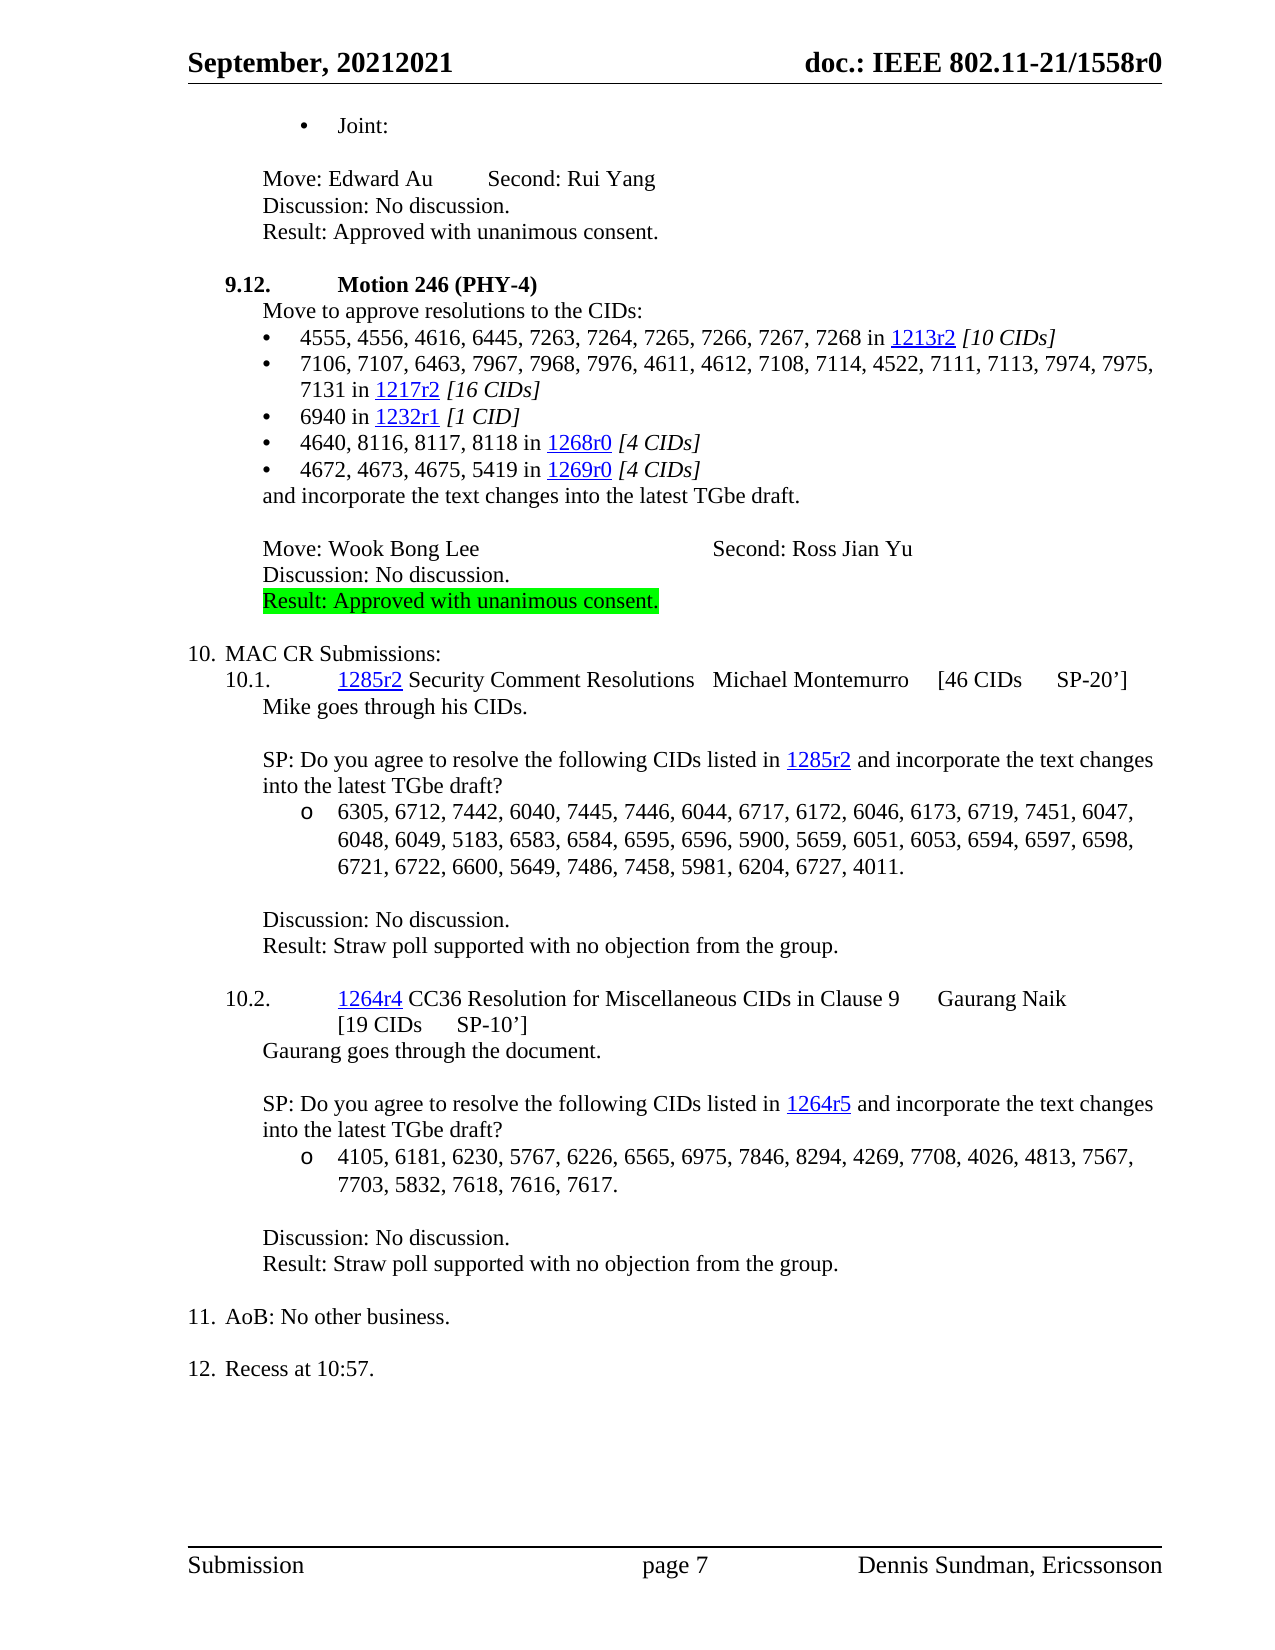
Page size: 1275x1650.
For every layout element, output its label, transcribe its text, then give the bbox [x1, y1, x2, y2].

text Discussion: No discussion. [262, 192, 1162, 218]
text Discussion: No discussion. [262, 561, 1162, 587]
text Move to approve resolutions to the CIDs: [262, 297, 1162, 323]
text Move: Edward Au Second: Rui Yang [262, 165, 1162, 192]
text and incorporate the text changes into the latest TGbe draft. [262, 482, 1162, 508]
text Result: Straw poll supported with no objection from the group. [262, 932, 1162, 958]
text Result: Approved with unanimous consent. [262, 587, 1162, 614]
list AoB: No other business. [187, 1303, 1162, 1329]
text Result: Straw poll supported with no objection from the group. [262, 1250, 1162, 1276]
list Joint: [300, 112, 1162, 139]
list 1285r2 Security Comment Resolutions Michael Montemurro [46 CIDs SP-20’] [225, 667, 1162, 693]
list Recess at 10:57. [187, 1356, 1162, 1382]
text SP: Do you agree to resolve the following CIDs listed in 1264r5 and incorporate the text changes into the latest TGbe draft? [262, 1090, 1162, 1143]
list Motion 246 (PHY-4) [225, 271, 1162, 297]
list 7106, 7107, 6463, 7967, 7968, 7976, 4611, 4612, 7108, 7114, 4522, 7111, 7113, 7974, 7975, 7131 in 1217r2 [16 CIDs] [262, 350, 1162, 403]
list 1264r4 CC36 Resolution for Miscellaneous CIDs in Clause 9 Gaurang Naik [19 CIDs SP-10’] [225, 985, 1162, 1037]
text Result: Approved with unanimous consent. [262, 218, 1162, 244]
list 4555, 4556, 4616, 6445, 7263, 7264, 7265, 7266, 7267, 7268 in 1213r2 [10 CIDs] [262, 323, 1162, 350]
list MAC CR Submissions: [187, 640, 1162, 667]
list 6305, 6712, 7442, 6040, 7445, 7446, 6044, 6717, 6172, 6046, 6173, 6719, 7451, 6047, 6048, 6049, 5183, 6583, 6584, 6595, 6596, 5900, 5659, 6051, 6053, 6594, 6597, 6598, 6721, 6722, 6600, 5649, 7486, 7458, 5981, 6204, 6727, 4011. [300, 798, 1162, 879]
list 4672, 4673, 4675, 5419 in 1269r0 [4 CIDs] [262, 456, 1162, 482]
text Move: Wook Bong Lee Second: Ross Jian Yu [262, 535, 1162, 561]
text Mike goes through his CIDs. [262, 693, 1162, 719]
text Gaurang goes through the document. [262, 1037, 1162, 1064]
text Discussion: No discussion. [262, 906, 1162, 932]
list 6940 in 1232r1 [1 CID] [262, 403, 1162, 429]
list 4105, 6181, 6230, 5767, 6226, 6565, 6975, 7846, 8294, 4269, 7708, 4026, 4813, 7567, 7703, 5832, 7618, 7616, 7617. [300, 1143, 1162, 1197]
list 4640, 8116, 8117, 8118 in 1268r0 [4 CIDs] [262, 429, 1162, 456]
text SP: Do you agree to resolve the following CIDs listed in 1285r2 and incorporate the text changes into the latest TGbe draft? [262, 746, 1162, 798]
text Discussion: No discussion. [262, 1224, 1162, 1250]
